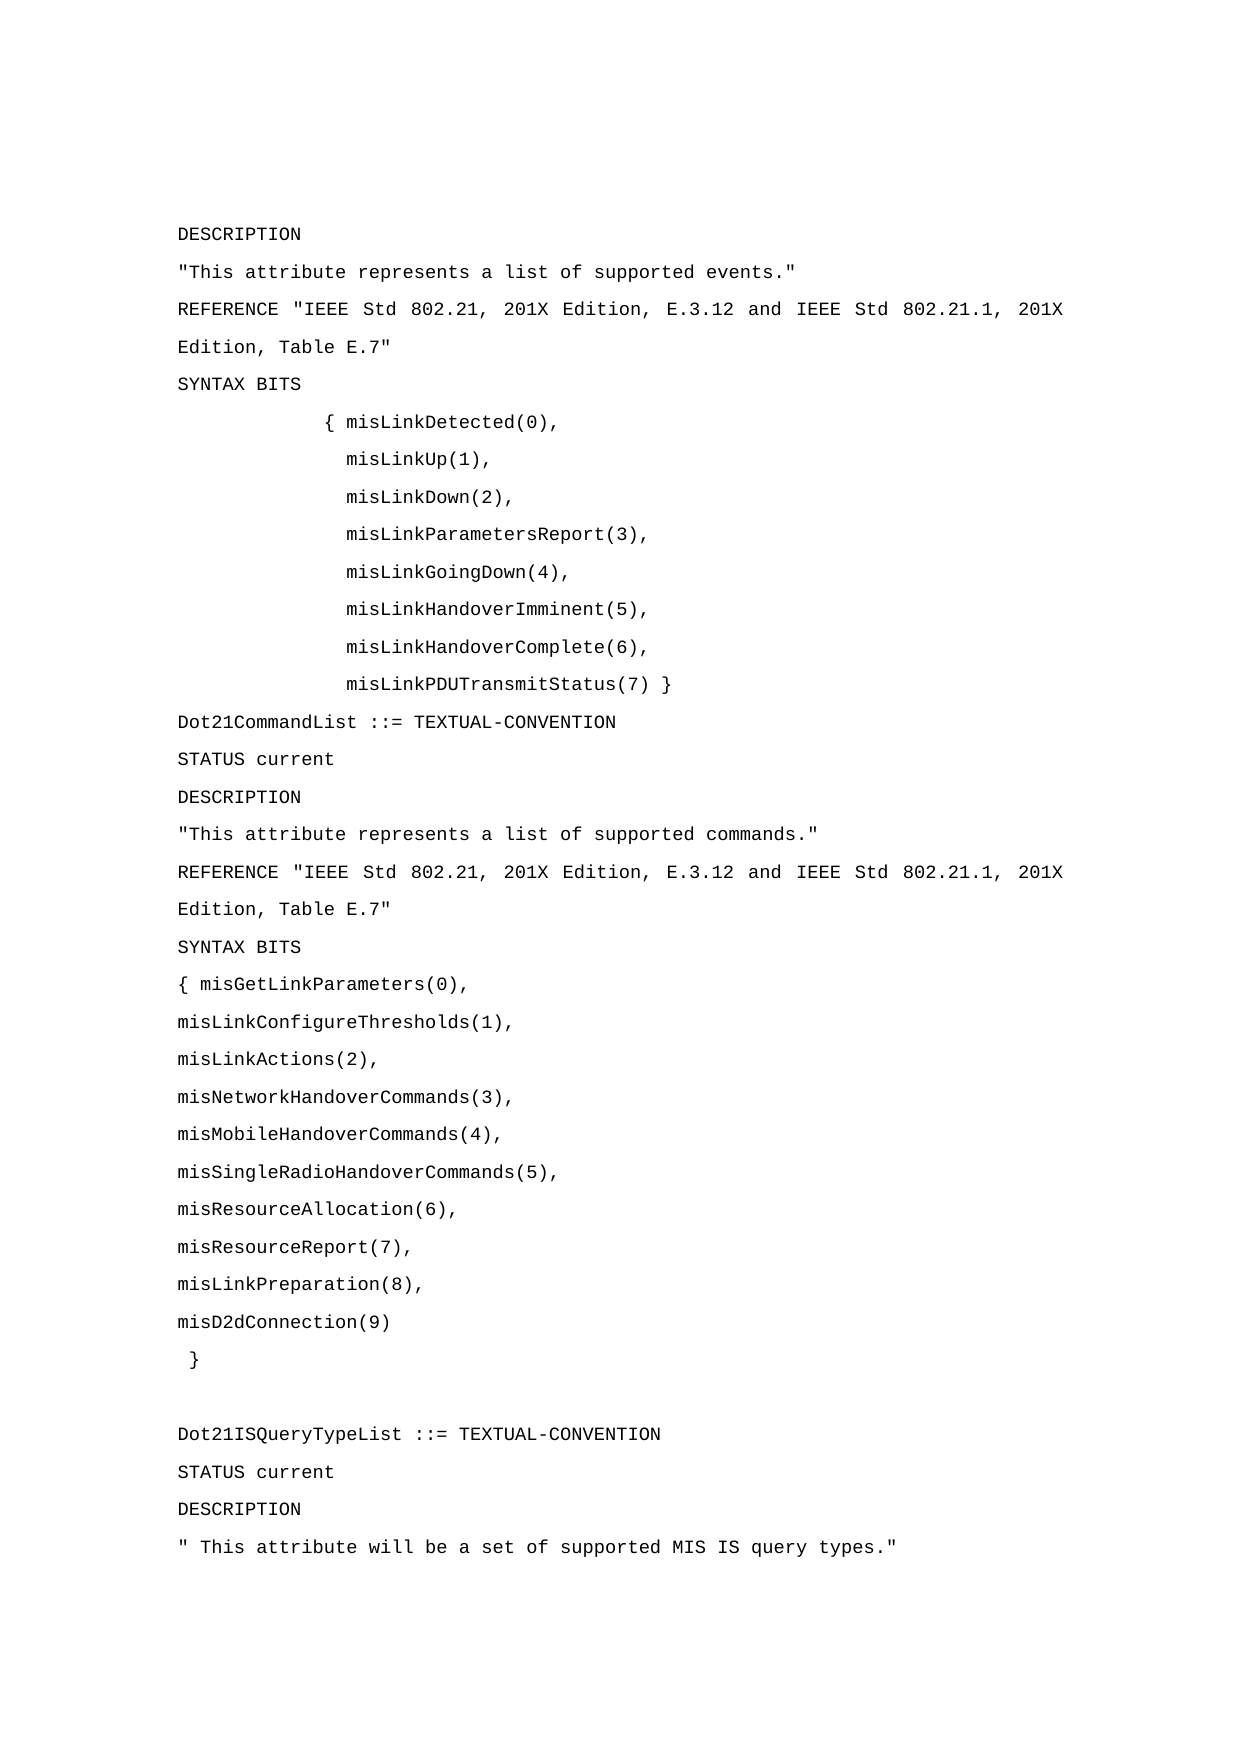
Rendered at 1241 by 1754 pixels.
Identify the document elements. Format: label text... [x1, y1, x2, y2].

subtitle misLinkHandoverComplete(6), [177, 629, 1063, 667]
text "This attribute represents a list of supported commands." [177, 817, 1063, 854]
subtitle DESCRIPTION [177, 217, 1063, 254]
subtitle misLinkPDUTransmitStatus(7) } [177, 667, 1063, 704]
text SYNTAX BITS [177, 929, 1063, 967]
text misNetworkHandoverCommands(3), [177, 1079, 1063, 1117]
text misLinkActions(2), [177, 1042, 1063, 1079]
text misResourceReport(7), [177, 1229, 1063, 1267]
subtitle " This attribute will be a set of supported MIS IS query types." [177, 1529, 1063, 1567]
text DESCRIPTION [177, 779, 1063, 817]
text misSingleRadioHandoverCommands(5), [177, 1154, 1063, 1192]
text STATUS current [177, 742, 1063, 779]
subtitle misLinkUp(1), [177, 442, 1063, 479]
subtitle "This attribute represents a list of supported events." [177, 254, 1063, 292]
text misResourceAllocation(6), [177, 1192, 1063, 1229]
subtitle misLinkHandoverImminent(5), [177, 592, 1063, 629]
text } [177, 1342, 1063, 1379]
text misLinkPreparation(8), [177, 1267, 1063, 1304]
text misLinkConfigureThresholds(1), [177, 1004, 1063, 1042]
text Dot21CommandList ::= TEXTUAL-CONVENTION [177, 704, 1063, 742]
subtitle DESCRIPTION [177, 1492, 1063, 1529]
subtitle misLinkParametersReport(3), [177, 517, 1063, 554]
subtitle Dot21ISQueryTypeList ::= TEXTUAL-CONVENTION [177, 1417, 1063, 1454]
text { misGetLinkParameters(0), [177, 967, 1063, 1004]
text misMobileHandoverCommands(4), [177, 1117, 1063, 1154]
subtitle misLinkGoingDown(4), [177, 554, 1063, 592]
text REFERENCE "IEEE Std 802.21, 201X Edition, E.3.12 and IEEE Std 802.21.1, 201X Edition, Table E.7" [177, 854, 1063, 929]
subtitle REFERENCE "IEEE Std 802.21, 201X Edition, E.3.12 and IEEE Std 802.21.1, 201X Edition, Table E.7" [177, 292, 1063, 367]
subtitle misLinkDown(2), [177, 479, 1063, 517]
text misD2dConnection(9) [177, 1304, 1063, 1342]
subtitle STATUS current [177, 1454, 1063, 1492]
subtitle { misLinkDetected(0), [177, 404, 1063, 442]
subtitle SYNTAX BITS [177, 367, 1063, 404]
